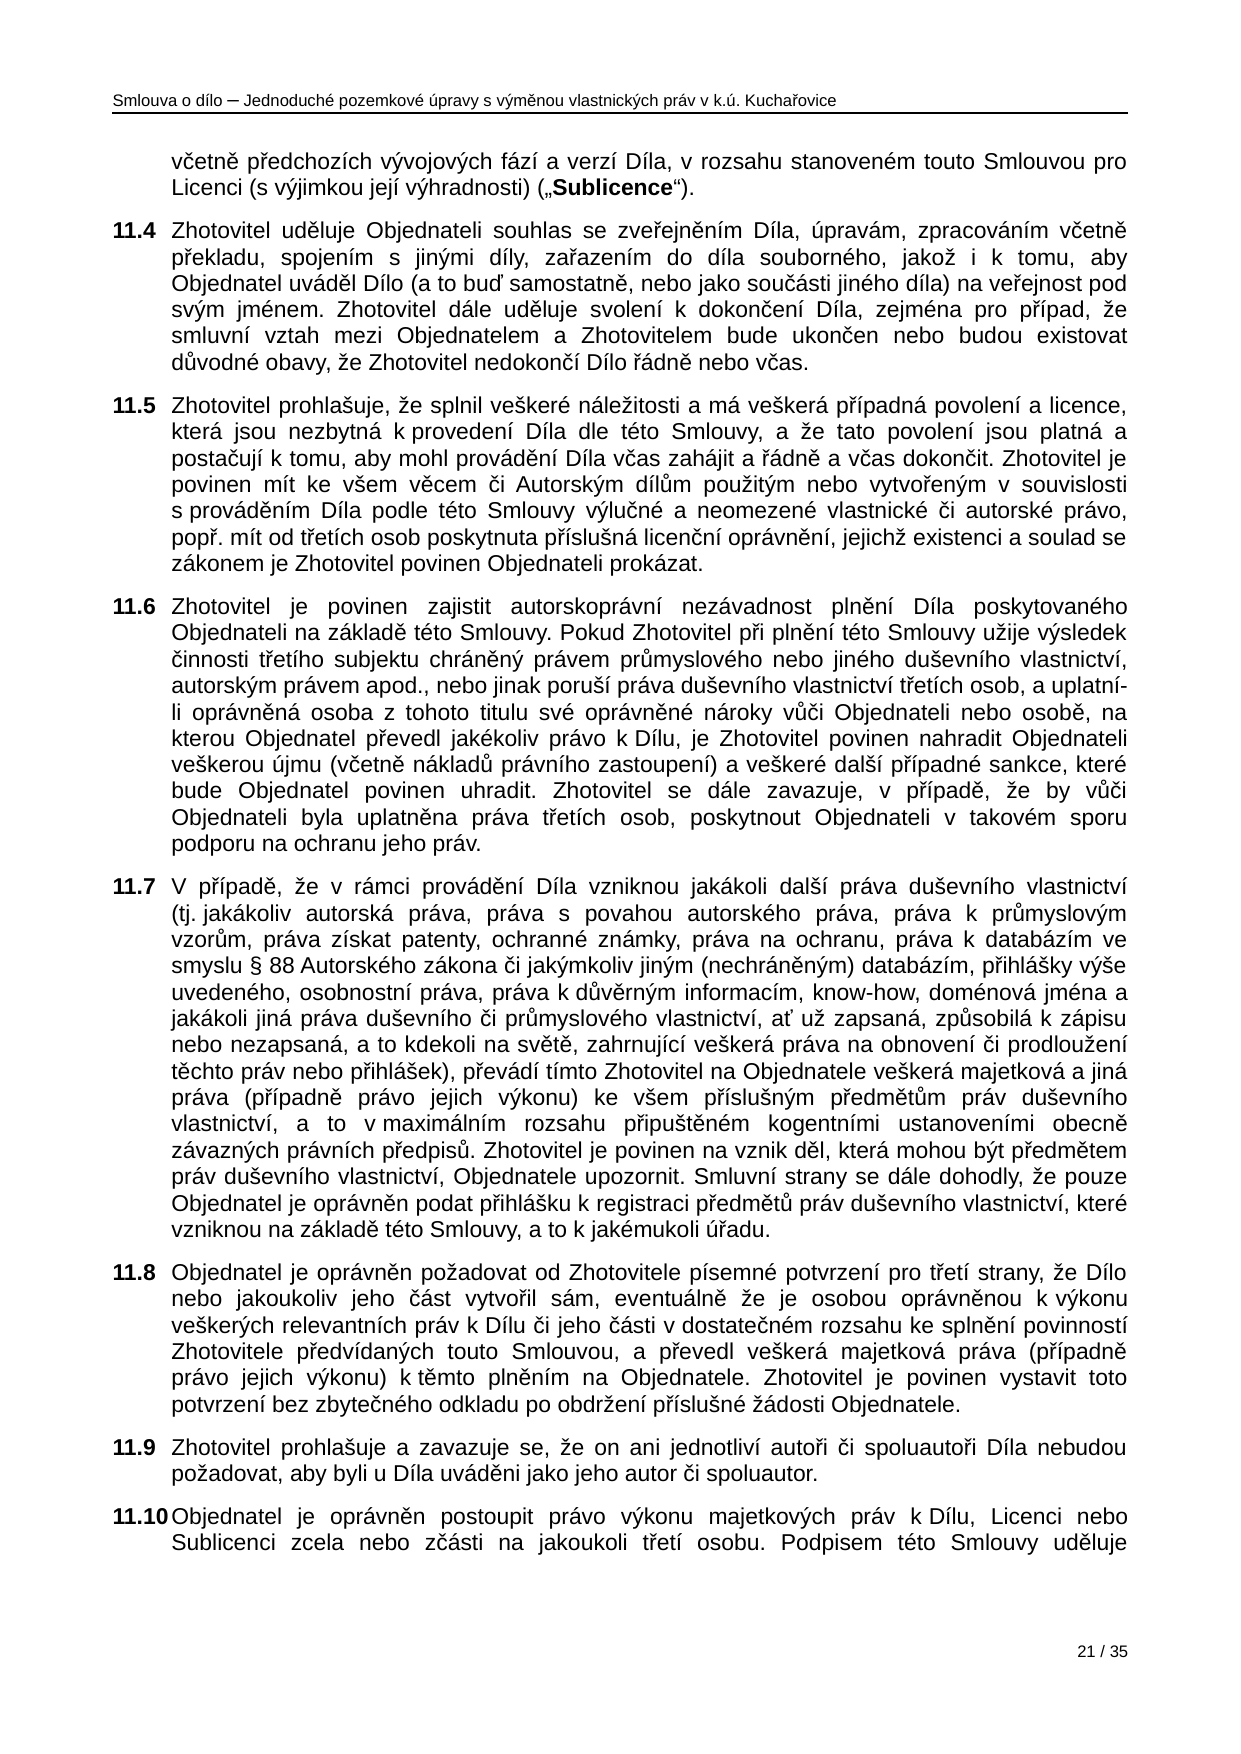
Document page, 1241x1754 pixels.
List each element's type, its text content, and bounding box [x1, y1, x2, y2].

text Zhotovitel je povinen zajistit autorskoprávní nezávadnost plnění Díla poskytovaného Objednateli na základě této Smlouvy. Pokud Zhotovitel při plnění této Smlouvy užije výsledek činnosti třetího subjektu chráněný právem průmyslového nebo jiného duševního vlastnictví, autorským právem apod., nebo jinak poruší práva duševního vlastnictví třetích osob, a uplatní-li oprávněná osoba z tohoto titulu své oprávněné nároky vůči Objednateli nebo osobě, na kterou Objednatel převedl jakékoliv právo k Dílu, je Zhotovitel povinen nahradit Objednateli veškerou újmu (včetně nákladů právního zastoupení) a veškeré další případné sankce, které bude Objednatel povinen uhradit. Zhotovitel se dále zavazuje, v případě, že by vůči Objednateli byla uplatněna práva třetích osob, poskytnout Objednateli v takovém sporu podporu na ochranu jeho práv. [112, 593, 1128, 857]
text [112, 1503, 1128, 1556]
text Zhotovitel uděluje Objednateli souhlas se zveřejněním Díla, úpravám, zpracováním včetně překladu, spojením s jinými díly, zařazením do díla souborného, jakož i k tomu, aby Objednatel uváděl Dílo (a to buď samostatně, nebo jako součásti jiného díla) na veřejnost pod svým jménem. Zhotovitel dále uděluje svolení k dokončení Díla, zejména pro případ, že smluvní vztah mezi Objednatelem a Zhotovitelem bude ukončen nebo budou existovat důvodné obavy, že Zhotovitel nedokončí Dílo řádně nebo včas. [112, 217, 1128, 375]
text V případě, že v rámci provádění Díla vzniknou jakákoli další práva duševního vlastnictví (tj. jakákoliv autorská práva, práva s povahou autorského práva, práva k průmyslovým vzorům, práva získat patenty, ochranné známky, práva na ochranu, práva k databázím ve smyslu § 88 Autorského zákona či jakýmkoliv jiným (nechráněným) databázím, přihlášky výše uvedeného, osobnostní práva, práva k důvěrným informacím, know-how, doménová jména a jakákoli jiná práva duševního či průmyslového vlastnictví, ať už zapsaná, způsobilá k zápisu nebo nezapsaná, a to kdekoli na světě, zahrnující veškerá práva na obnovení či prodloužení těchto práv nebo přihlášek), převádí tímto Zhotovitel na Objednatele veškerá majetková a jiná práva (případně právo jejich výkonu) ke všem příslušným předmětům práv duševního vlastnictví, a to v maximálním rozsahu připuštěném kogentními ustanoveními obecně závazných právních předpisů. Zhotovitel je povinen na vznik děl, která mohou být předmětem práv duševního vlastnictví, Objednatele upozornit. Smluvní strany se dále dohodly, že pouze Objednatel je oprávněn podat přihlášku k registraci předmětů práv duševního vlastnictví, které vzniknou na základě této Smlouvy, a to k jakémukoli úřadu. [112, 873, 1128, 1242]
text Zhotovitel prohlašuje a zavazuje se, že on ani jednotliví autoři či spoluautoři Díla nebudou požadovat, aby byli u Díla uváděni jako jeho autor či spoluautor. [112, 1434, 1128, 1486]
text Zhotovitel prohlašuje, že splnil veškeré náležitosti a má veškerá případná povolení a licence, která jsou nezbytná k provedení Díla dle této Smlouvy, a že tato povolení jsou platná a postačují k tomu, aby mohl provádění Díla včas zahájit a řádně a včas dokončit. Zhotovitel je povinen mít ke všem věcem či Autorským dílům použitým nebo vytvořeným v souvislosti s prováděním Díla podle této Smlouvy výlučné a neomezené vlastnické či autorské právo, popř. mít od třetích osob poskytnuta příslušná licenční oprávnění, jejichž existenci a soulad se zákonem je Zhotovitel povinen Objednateli prokázat. [112, 392, 1128, 576]
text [112, 148, 1128, 200]
text Objednatel je oprávněn požadovat od Zhotovitele písemné potvrzení pro třetí strany, že Dílo nebo jakoukoliv jeho část vytvořil sám, eventuálně že je osobou oprávněnou k výkonu veškerých relevantních práv k Dílu či jeho části v dostatečném rozsahu ke splnění povinností Zhotovitele předvídaných touto Smlouvou, a převedl veškerá majetková práva (případně právo jejich výkonu) k těmto plněním na Objednatele. Zhotovitel je povinen vystavit toto potvrzení bez zbytečného odkladu po obdržení příslušné žádosti Objednatele. [112, 1259, 1128, 1417]
